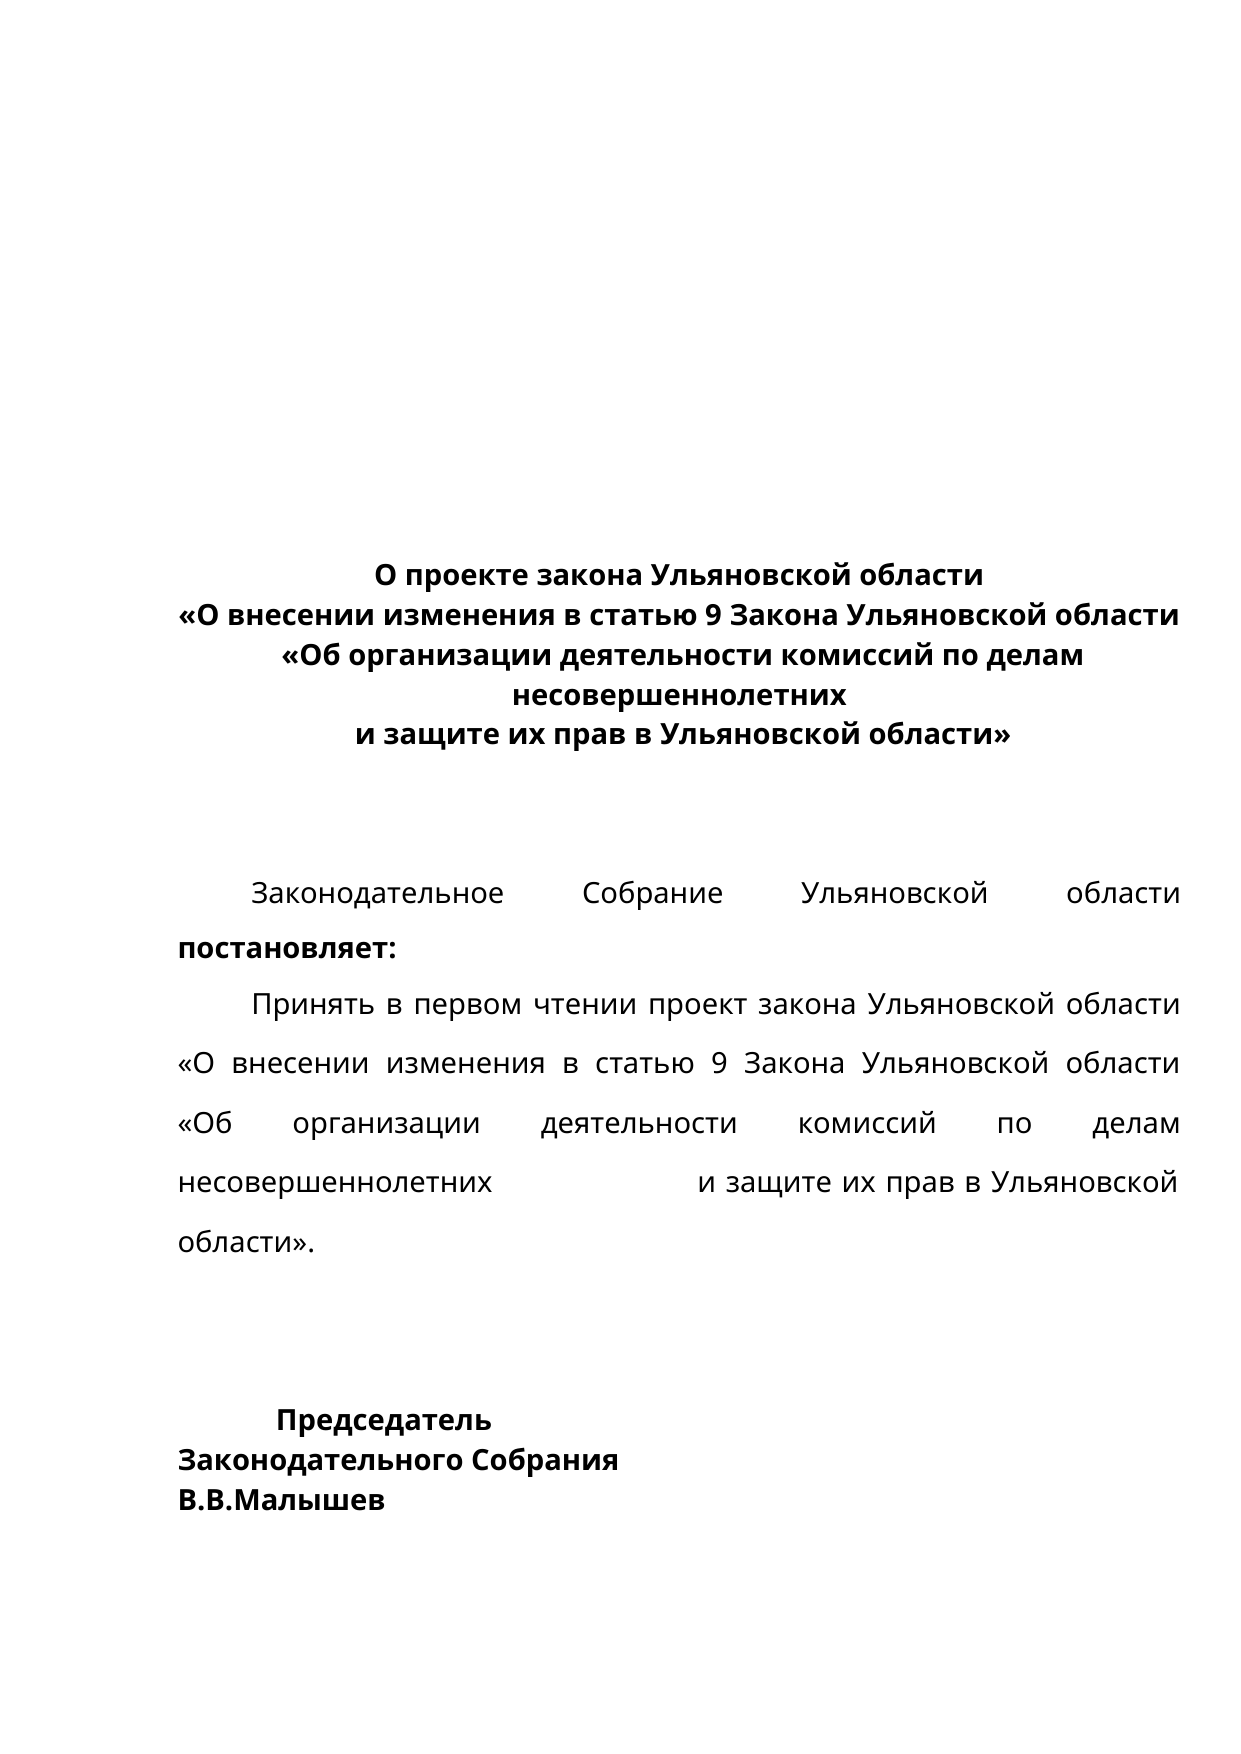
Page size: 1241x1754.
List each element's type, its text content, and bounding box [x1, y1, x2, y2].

text О проекте закона Ульяновской области [177, 555, 1181, 594]
text «О внесении изменения в статью 9 Закона Ульяновской области [177, 594, 1181, 634]
text Законодательного Собрания В.В.Малышев [177, 1439, 1181, 1519]
text и защите их прав в Ульяновской области» [177, 713, 1181, 753]
text Законодательное Собрание Ульяновской области постановляет: [177, 872, 1181, 967]
text Принять в первом чтении проект закона Ульяновской области «О внесении изменения в статью 9 Закона Ульяновской области «Об организации деятельности комиссий по делам несовершеннолетних и защите их прав в Ульяновской области». [177, 983, 1181, 1261]
text Председатель [177, 1400, 1181, 1439]
text «Об организации деятельности комиссий по делам несовершеннолетних [177, 634, 1181, 713]
